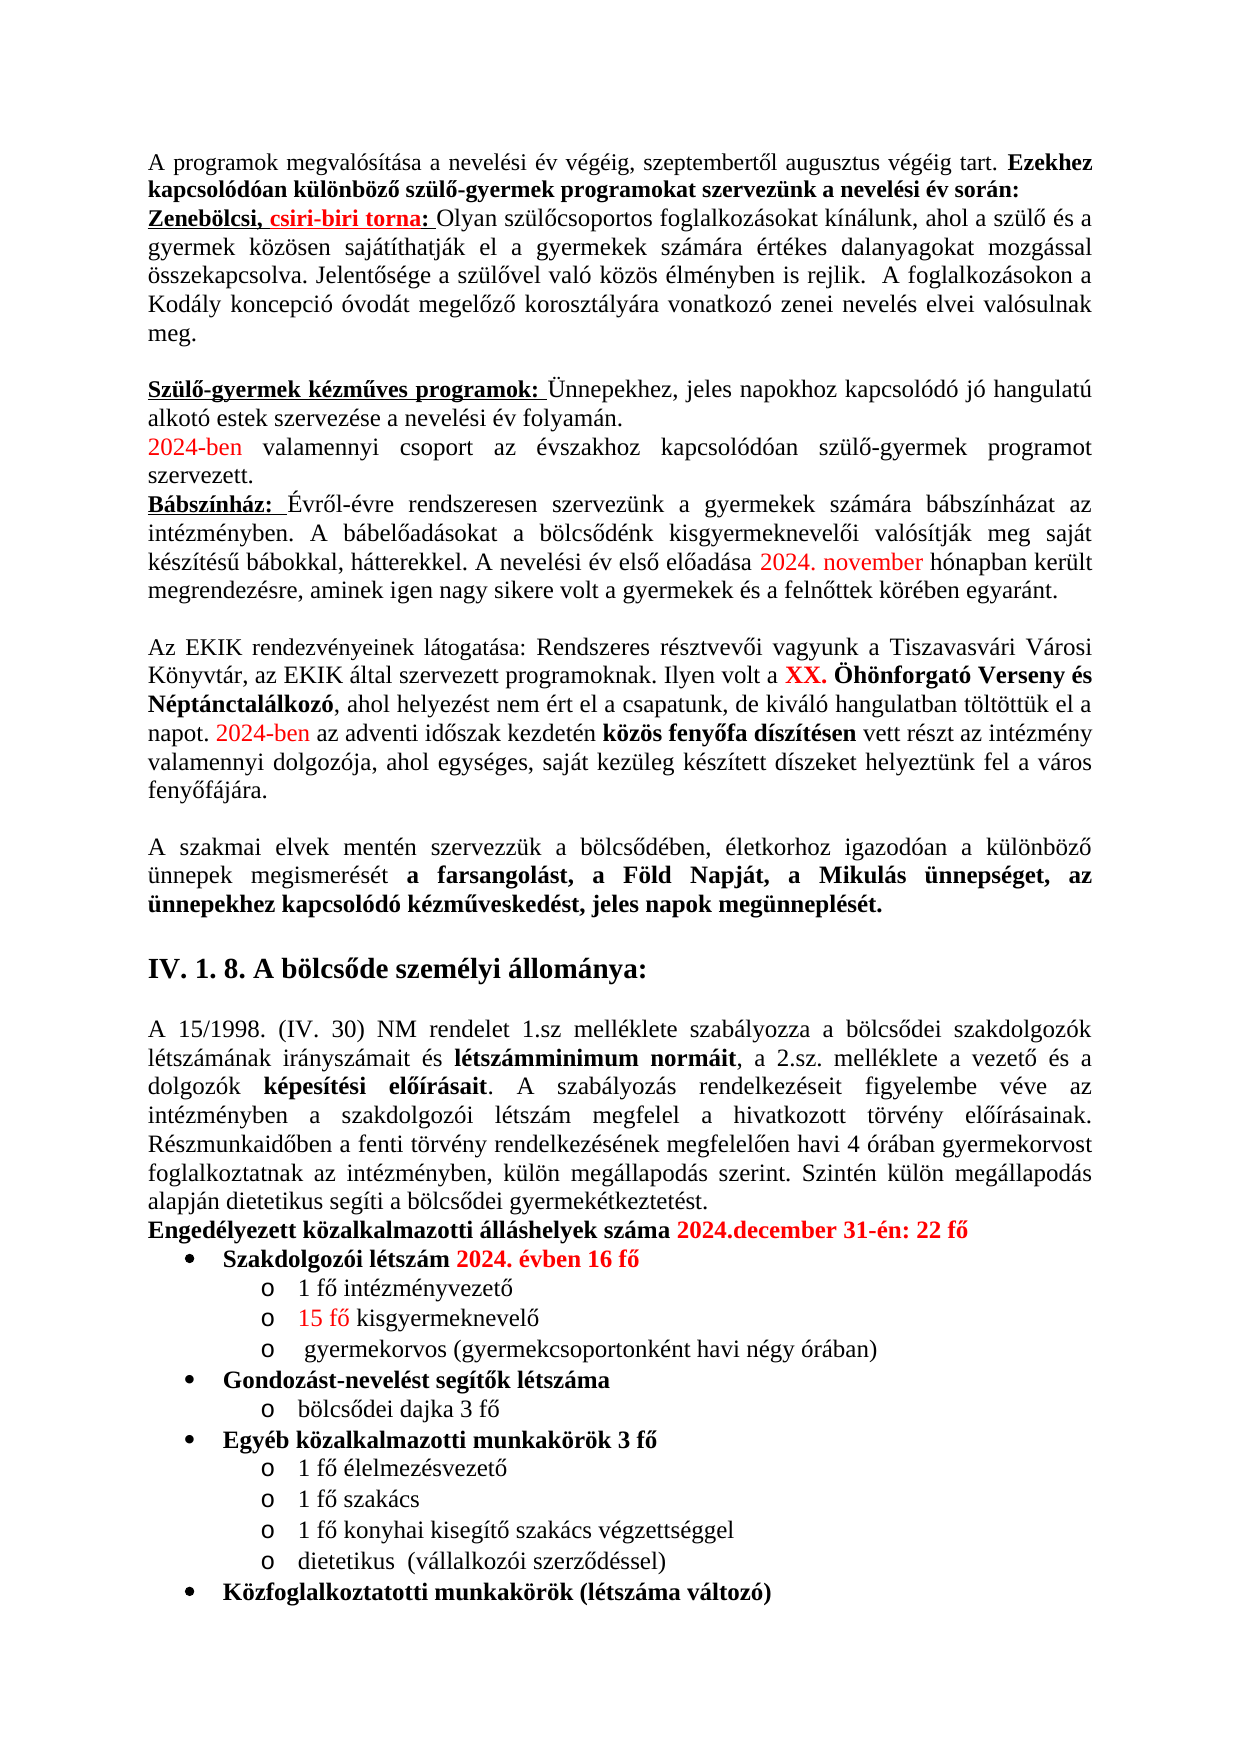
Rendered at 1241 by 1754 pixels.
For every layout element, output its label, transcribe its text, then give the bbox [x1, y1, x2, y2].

text Zenebölcsi, csiri-biri torna: Olyan szülőcsoportos foglalkozásokat kínálunk, ahol a szülő és a gyermek közösen sajátíthatják el a gyermekek számára értékes dalanyagokat mozgással összekapcsolva. Jelentősége a szülővel való közös élményben is rejlik. A foglalkozásokon a Kodály koncepció óvodát megelőző korosztályára vonatkozó zenei nevelés elvei valósulnak meg. [148, 260, 1093, 404]
list Szakdolgozói létszám 2024. évben 16 fő [185, 1301, 1093, 1330]
list 15 fő kisgyermeknevelő [260, 1361, 1093, 1392]
list 1 fő intézményvezető [260, 1330, 1093, 1361]
text Bábszínház: Évről-évre rendszeresen szervezünk a gyermekek számára bábszínházat az intézményben. A bábelőadásokat a bölcsődénk kisgyermeknevelői valósítják meg saját készítésű bábokkal, hátterekkel. A nevelési év első előadása 2024. november hónapban került megrendezésre, aminek igen nagy sikere volt a gyermekek és a felnőttek körében egyaránt. [148, 547, 1093, 662]
list Alkotótevékenységek [185, 148, 1093, 176]
list 1 fő élelmezésvezető [260, 1511, 1093, 1542]
list 1 fő konyhai kisegítő szakács végzettséggel [260, 1573, 1093, 1603]
text IV. 1. bölcsőde személyi állománya: [148, 1009, 1093, 1043]
text Szülő-gyermek kézműves programok: Ünnepekhez, jeles napokhoz kapcsolódó jó hangulatú alkotó estek szervezése a nevelési év folyamán. [148, 432, 1093, 489]
text 2024-ben valamennyi csoport az évszakhoz kapcsolódóan szülő-gyermek programot szervezett. [148, 489, 1093, 547]
list 1 fő szakács [260, 1542, 1093, 1573]
list Gondozást-nevelést segítők létszáma [185, 1423, 1093, 1451]
text Engedélyezett közalkalmazotti álláshelyek száma 2024.december 31-én: 22 fő [148, 1273, 1093, 1301]
list gyermekorvos (gyermekcsoportonként havi négy órában) [260, 1392, 1093, 1423]
text A programok megvalósítása a nevelési év végéig, szeptembertől augusztus végéig tart. Ezekhez kapcsolódóan különböző szülő-gyermek programokat szervezünk a nevelési év során: [148, 205, 1093, 260]
text A 15/1998. (IV. 30) NM rendelet 1.sz melléklete szabályozza a bölcsődei szakdolgozók létszámának irányszámait és létszámminimum normáit, a 2.sz. melléklete a vezető és a dolgozók képesítési előírásait. A szabályozás rendelkezéseit figyelembe véve az intézményben a szakdolgozói létszám megfelel a hivatkozott törvény előírásainak. Részmunkaidőben a fenti törvény rendelkezésének megfelelően havi 4 órában gyermekorvost foglalkoztatnak az intézményben, külön megállapodás szerint. Szintén külön megállapodás alapján dietetikus segíti a bölcsődei gyermekétkeztetést. [148, 1071, 1093, 1273]
list Egyéb közalkalmazotti munkakörök 3 fő [185, 1482, 1093, 1511]
list bölcsődei dajka 3 fő [260, 1451, 1093, 1482]
text A szakmai elvek mentén szervezzük a bölcsődében, életkorhoz igazodóan a különböző ünnepek megismerését a farsangolást, a Föld Napját, a Mikulás ünnepséget, az ünnepekhez kapcsolódó kézműveskedést, jeles napok megünneplését. [148, 889, 1093, 976]
text Az EKIK rendezvényeinek látogatása: Rendszeres résztvevői vagyunk a Tiszavasvári Városi Könyvtár, az EKIK által szervezett programoknak. Ilyen volt a XX. Öhönforgató Verseny és Néptánctalálkozó, ahol helyezést nem ért el a csapatunk, de kiváló hangulatban töltöttük el a napot. 2024-ben az adventi időszak kezdetén közös fenyőfa díszítésen vett részt az intézmény valamennyi dolgozója, ahol egységes, saját kezüleg készített díszeket helyeztünk fel a város fenyőfájára. [148, 689, 1093, 862]
